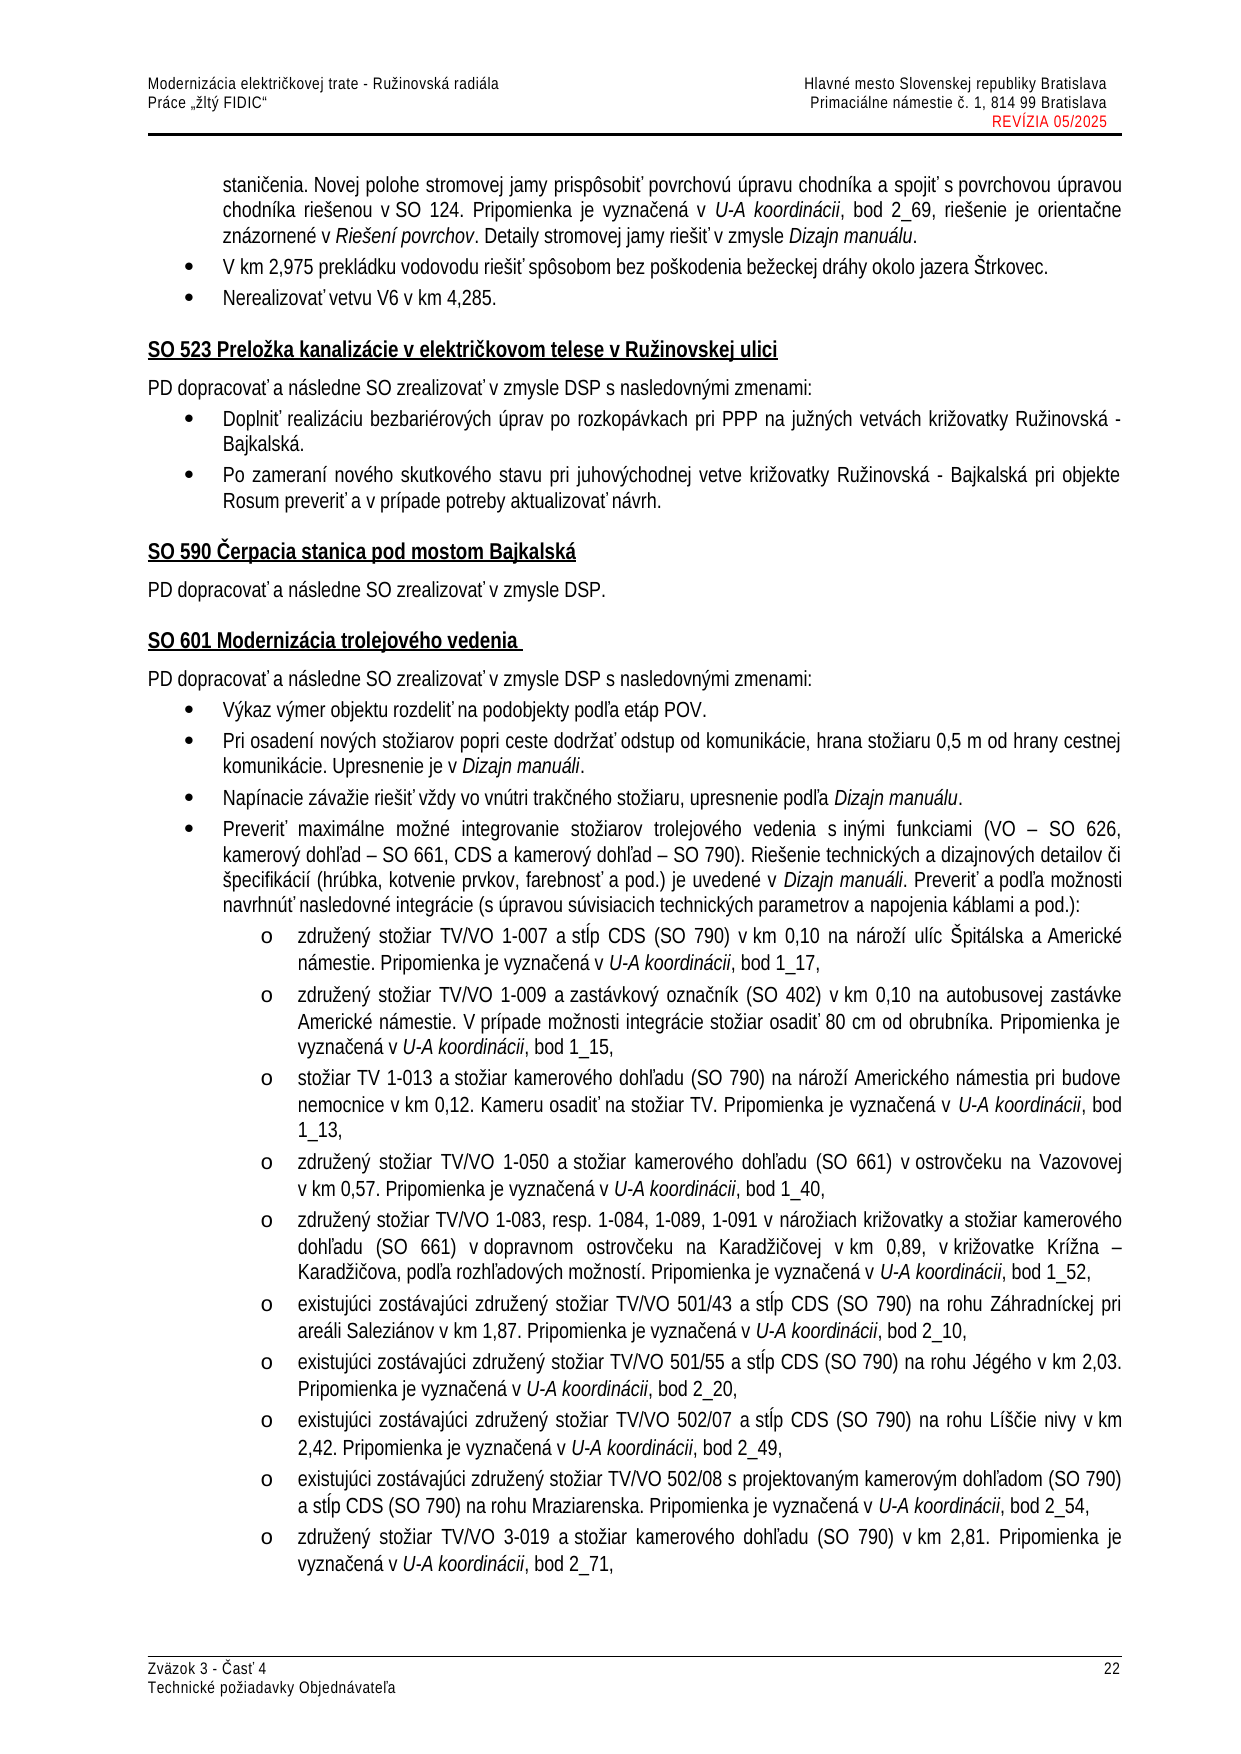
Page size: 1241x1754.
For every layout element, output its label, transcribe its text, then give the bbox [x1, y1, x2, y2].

subtitle SO 601 Modernizácia trolejového vedenia [148, 627, 1122, 653]
list združený stožiar TV/VO 1-007 a stĺp CDS (SO 790) v km 0,10 na nároží ulíc Špitálska a Americké námestie. Pripomienka je vyznačená v U-A koordinácii, bod 1_17, [260, 923, 1122, 975]
list stožiar TV 1-013 a stožiar kamerového dohľadu (SO 790) na nároží Amerického námestia pri budove nemocnice v km 0,12. Kameru osadiť na stožiar TV. Pripomienka je vyznačená v U-A koordinácii, bod 1_13, [260, 1065, 1122, 1142]
text PD dopracovať a následne SO zrealizovať v zmysle DSP. [148, 576, 1122, 602]
text PD dopracovať a následne SO zrealizovať v zmysle DSP s nasledovnými zmenami: [148, 374, 1122, 399]
text Napínacie závažie riešiť vždy vo vnútri trakčného stožiaru, upresnenie podľa Dizajn manuálu. [185, 785, 1122, 810]
text PD dopracovať a následne SO zrealizovať v zmysle DSP s nasledovnými zmenami: [148, 665, 1122, 691]
list združený stožiar TV/VO 3-019 a stožiar kamerového dohľadu (SO 790) v km 2,81. Pripomienka je vyznačená v U-A koordinácii, bod 2_71, [260, 1524, 1122, 1576]
list existujúci zostávajúci združený stožiar TV/VO 502/07 a stĺp CDS (SO 790) na rohu Líščie nivy v km 2,42. Pripomienka je vyznačená v U-A koordinácii, bod 2_49, [260, 1407, 1122, 1459]
list združený stožiar TV/VO 1-050 a stožiar kamerového dohľadu (SO 661) v ostrovčeku na Vazovovej v km 0,57. Pripomienka je vyznačená v U-A koordinácii, bod 1_40, [260, 1148, 1122, 1201]
list existujúci zostávajúci združený stožiar TV/VO 501/43 a stĺp CDS (SO 790) na rohu Záhradníckej pri areáli Saleziánov v km 1,87. Pripomienka je vyznačená v U-A koordinácii, bod 2_10, [260, 1291, 1122, 1343]
text Preveriť maximálne možné integrovanie stožiarov trolejového vedenia s inými funkciami (VO – SO 626, kamerový dohľad – SO 661, CDS a kamerový dohľad – SO 790). Riešenie technických a dizajnových detailov či špecifikácií (hrúbka, kotvenie prvkov, farebnosť a pod.) je uvedené v Dizajn manuáli. Preveriť a podľa možnosti navrhnúť nasledovné integrácie (s úpravou súvisiacich technických parametrov a napojenia káblami a pod.): [185, 816, 1122, 917]
text V km 2,975 prekládku vodovodu riešiť spôsobom bez poškodenia bežeckej dráhy okolo jazera Štrkovec. [185, 254, 1122, 279]
list združený stožiar TV/VO 1-009 a zastávkový označník (SO 402) v km 0,10 na autobusovej zastávke Americké námestie. V prípade možnosti integrácie stožiar osadiť 80 cm od obrubníka. Pripomienka je vyznačená v U-A koordinácii, bod 1_15, [260, 981, 1122, 1059]
subtitle SO 523 Preložka kanalizácie v električkovom telese v Ružinovskej ulici [148, 336, 1122, 362]
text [185, 172, 1122, 248]
list existujúci zostávajúci združený stožiar TV/VO 502/08 s projektovaným kamerovým dohľadom (SO 790) a stĺp CDS (SO 790) na rohu Mraziarenska. Pripomienka je vyznačená v U-A koordinácii, bod 2_54, [260, 1466, 1122, 1518]
text Nerealizovať vetvu V6 v km 4,285. [185, 285, 1122, 311]
subtitle SO 590 Čerpacia stanica pod mostom Bajkalská [148, 538, 1122, 564]
text Pri osadení nových stožiarov popri ceste dodržať odstup od komunikácie, hrana stožiaru 0,5 m od hrany cestnej komunikácie. Upresnenie je v Dizajn manuáli. [185, 728, 1122, 778]
text Výkaz výmer objektu rozdeliť na podobjekty podľa etáp POV. [185, 697, 1122, 722]
list existujúci zostávajúci združený stožiar TV/VO 501/55 a stĺp CDS (SO 790) na rohu Jégého v km 2,03. Pripomienka je vyznačená v U-A koordinácii, bod 2_20, [260, 1349, 1122, 1401]
text Doplniť realizáciu bezbariérových úprav po rozkopávkach pri PPP na južných vetvách križovatky Ružinovská - Bajkalská. [185, 406, 1122, 456]
list združený stožiar TV/VO 1-083, resp. 1-084, 1-089, 1-091 v nárožiach križovatky a stožiar kamerového dohľadu (SO 661) v dopravnom ostrovčeku na Karadžičovej v km 0,89, v križovatke Krížna – Karadžičova, podľa rozhľadových možností. Pripomienka je vyznačená v U-A koordinácii, bod 1_52, [260, 1207, 1122, 1284]
